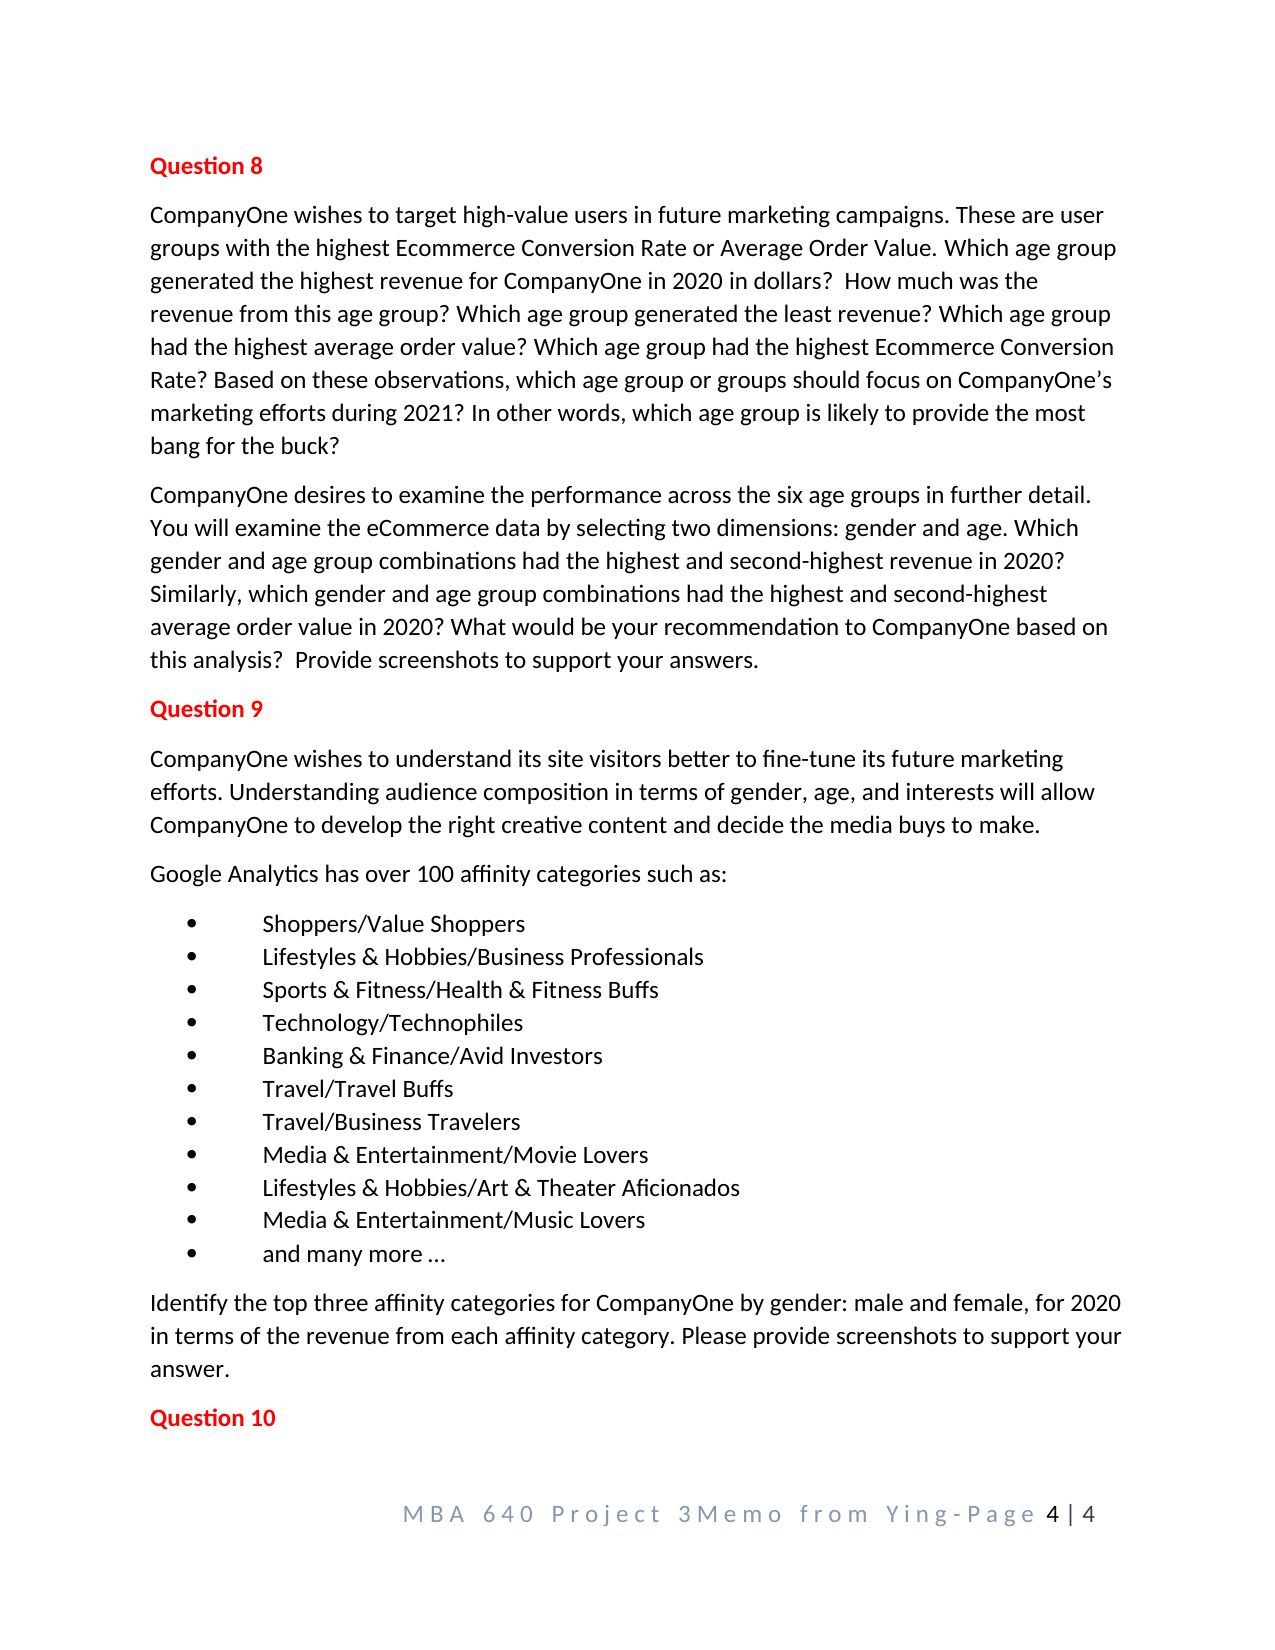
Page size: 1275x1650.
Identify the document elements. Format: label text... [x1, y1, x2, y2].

list Media & Entertainment/Music Lovers [187, 1205, 1135, 1235]
text CompanyOne desires to examine the performance across the six age groups in further detail. You will examine the eCommerce data by selecting two dimensions: gender and age. Which gender and age group combinations had the highest and second-highest revenue in 2020? [150, 479, 1095, 576]
subtitle Question 9 [150, 693, 1135, 724]
list and many more … [187, 1238, 1135, 1268]
text CompanyOne wishes to target high-value users in future marketing campaigns. These are user groups with the highest Ecommerce Conversion Rate or Average Order Value. Which age group generated the highest revenue for CompanyOne in 2020 in dollars? How much was the revenue from this age group? Which age group generated the least revenue? Which age group had the highest average order value? Which age group had the highest Ecommerce Conversion Rate? Based on these observations, which age group or groups should focus on CompanyOne’s marketing efforts during 2021? In other words, which age group is likely to provide the most bang for the buck? [150, 200, 1122, 461]
text Google Analytics has over 100 affinity categories such as: [150, 858, 1135, 889]
text Similarly, which gender and age group combinations had the highest and second-highest average order value in 2020? What would be your recommendation to CompanyOne based on this analysis? Provide screenshots to support your answers. [150, 578, 1111, 674]
list Travel/Business Travelers [187, 1106, 1135, 1137]
list Media & Entertainment/Movie Lovers [187, 1139, 1135, 1169]
text Identify the top three affinity categories for CompanyOne by gender: male and female, for 2020 in terms of the revenue from each affinity category. Please provide screenshots to support your answer. [150, 1287, 1123, 1383]
list Sports & Fitness/Health & Fitness Buffs [187, 974, 1135, 1004]
list Shoppers/Value Shoppers [187, 908, 1135, 939]
list Travel/Travel Buffs [187, 1073, 1135, 1103]
text CompanyOne wishes to understand its site visitors better to fine-tune its future marketing efforts. Understanding audience composition in terms of gender, age, and interests will allow CompanyOne to develop the right creative content and decide the media buys to make. [150, 743, 1099, 839]
subtitle Question 8 [150, 150, 1135, 181]
list Lifestyles & Hobbies/Art & Theater Aficionados [187, 1172, 1135, 1202]
subtitle Question 10 [150, 1402, 1135, 1433]
list Lifestyles & Hobbies/Business Professionals [187, 941, 1135, 972]
list Banking & Finance/Avid Investors [187, 1040, 1135, 1070]
list Technology/Technophiles [187, 1007, 1135, 1038]
